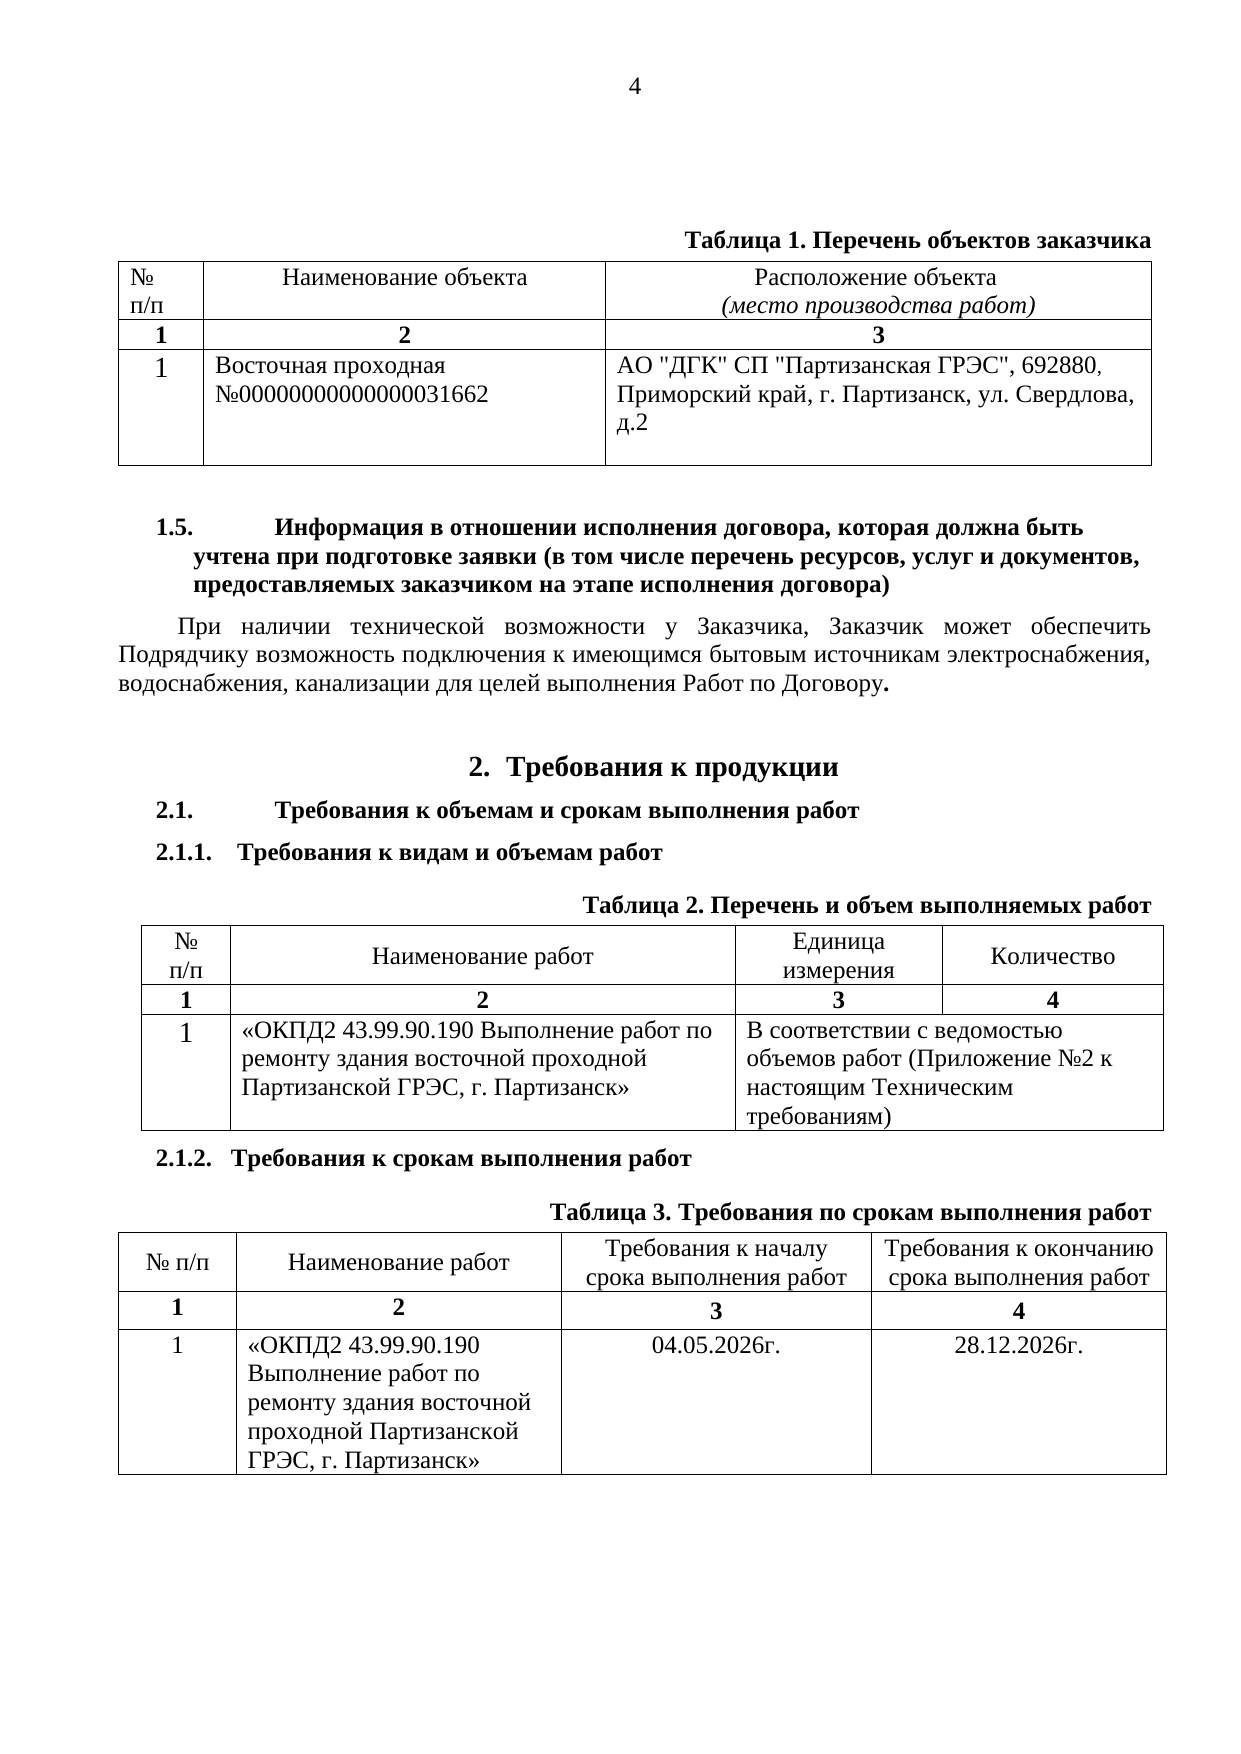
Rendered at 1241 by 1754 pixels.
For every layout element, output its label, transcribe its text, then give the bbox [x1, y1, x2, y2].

table_cell 1 [142, 985, 230, 1014]
table_header Количество [943, 926, 1163, 984]
table_cell АО "ДГК" СП "Партизанская ГРЭС", 692880, Приморский край, г. Партизанск, ул. Свердлова, д.2 [606, 350, 1151, 465]
table_header Требования к окончанию срока выполнения работ [872, 1233, 1166, 1291]
table_cell 2 [231, 985, 735, 1014]
table_header Наименование работ [237, 1233, 561, 1291]
table_cell 1 [142, 1015, 230, 1130]
table_header Наименование объекта [204, 262, 605, 319]
table_cell 3 [736, 985, 942, 1014]
subtitle Требования к объемам и срокам выполнения работ [156, 795, 1152, 824]
table_cell 2 [204, 320, 605, 349]
table_header Требования к началу срока выполнения работ [562, 1233, 871, 1291]
subtitle Таблица 1. Перечень объектов заказчика [118, 226, 1152, 254]
table_cell 1 [119, 320, 203, 349]
table_cell 1 [119, 350, 203, 465]
table_header Наименование работ [231, 926, 735, 984]
table_cell 3 [562, 1292, 871, 1329]
table_cell 3 [606, 320, 1151, 349]
table_cell «ОКПД2 43.99.90.190 Выполнение работ по ремонту здания восточной проходной Партизанской ГРЭС, г. Партизанск» [231, 1015, 735, 1130]
table_cell Восточная проходная №00000000000000031662 [204, 350, 605, 465]
table_header Расположение объекта (место производства работ) [606, 262, 1151, 319]
subtitle Таблица 2. Перечень и объем выполняемых работ [118, 890, 1152, 919]
table_cell 4 [943, 985, 1163, 1014]
table_cell 1 [119, 1292, 236, 1329]
table_cell 4 [872, 1292, 1166, 1329]
subtitle Требования к видам и объемам работ [156, 837, 1152, 865]
table_cell «ОКПД2 43.99.90.190 Выполнение работ по ремонту здания восточной проходной Партизанской ГРЭС, г. Партизанск» [237, 1330, 561, 1473]
table_cell 28.12.2026г. [872, 1330, 1166, 1473]
table_cell 2 [237, 1292, 561, 1329]
table_header № п/п [142, 926, 230, 984]
table_cell В соответствии с ведомостью объемов работ (Приложение №2 к настоящим Техническим требованиям) [736, 1015, 1163, 1130]
subtitle Требования к продукции [156, 749, 1152, 783]
table_cell 04.05.2026г. [562, 1330, 871, 1473]
subtitle Требования к срокам выполнения работ [156, 1143, 1152, 1172]
table_header № п/п [119, 262, 203, 319]
subtitle Информация в отношении исполнения договора, которая должна быть учтена при подготовке заявки (в том числе перечень ресурсов, услуг и документов, предоставляемых заказчиком на этапе исполнения договора) [156, 512, 1152, 598]
table_header № п/п [119, 1233, 236, 1291]
table_header Единица измерения [736, 926, 942, 984]
subtitle При наличии технической возможности у Заказчика, Заказчик может обеспечить Подрядчику возможность подключения к имеющимся бытовым источникам электроснабжения, водоснабжения, канализации для целей выполнения Работ по Договору. [118, 611, 1152, 697]
subtitle Таблица 3. Требования по срокам выполнения работ [118, 1197, 1152, 1226]
table_cell 1 [119, 1330, 236, 1473]
